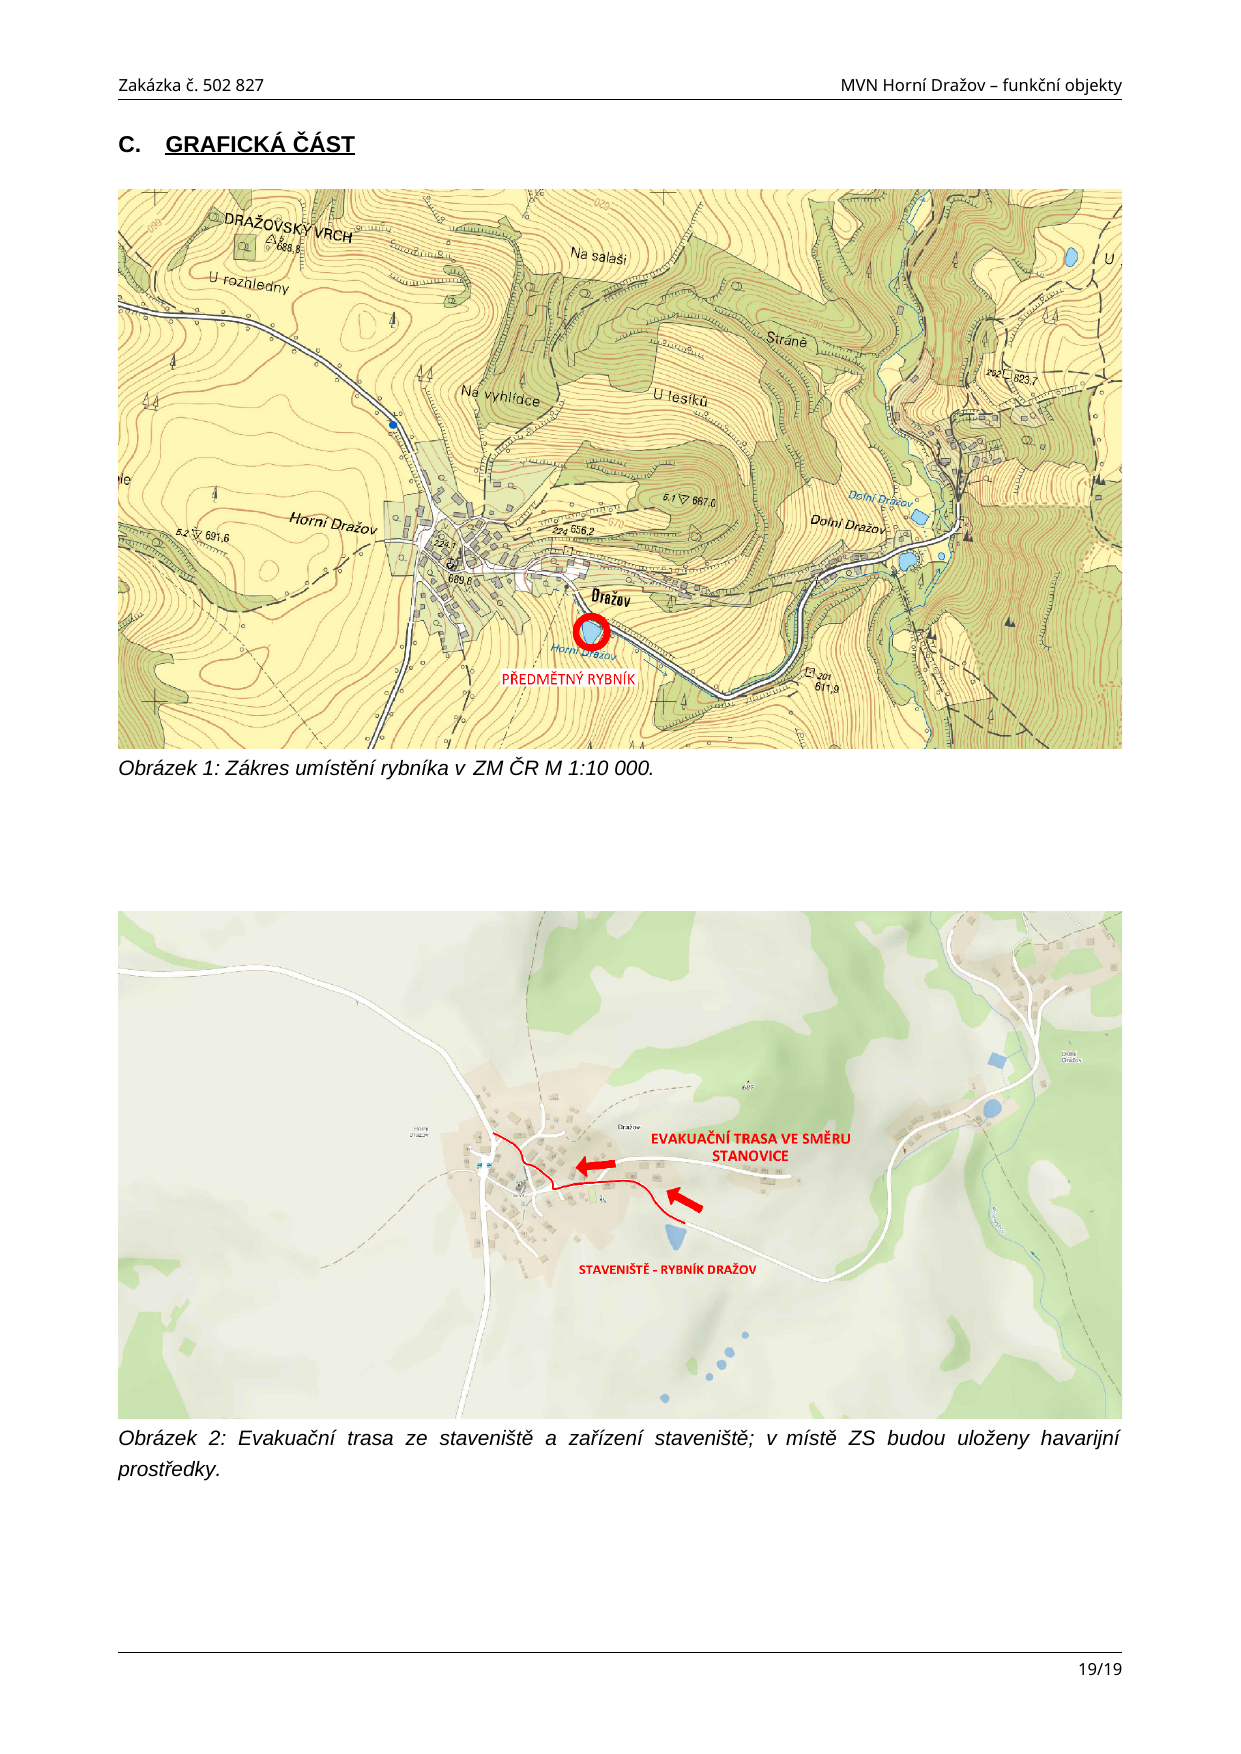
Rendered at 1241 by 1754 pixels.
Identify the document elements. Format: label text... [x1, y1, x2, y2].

text Obrázek 2: Evakuační trasa ze staveniště a zařízení staveniště; v místě ZS budou uloženy havarijní prostředky. [118, 1426, 1122, 1481]
subtitle GRAFICKÁ ČÁST [118, 131, 1122, 157]
text Obrázek 1: Zákres umístění rybníka v ZM ČR M 1:10 000. [118, 755, 1122, 779]
picture [118, 911, 1123, 1419]
picture [118, 189, 1123, 749]
